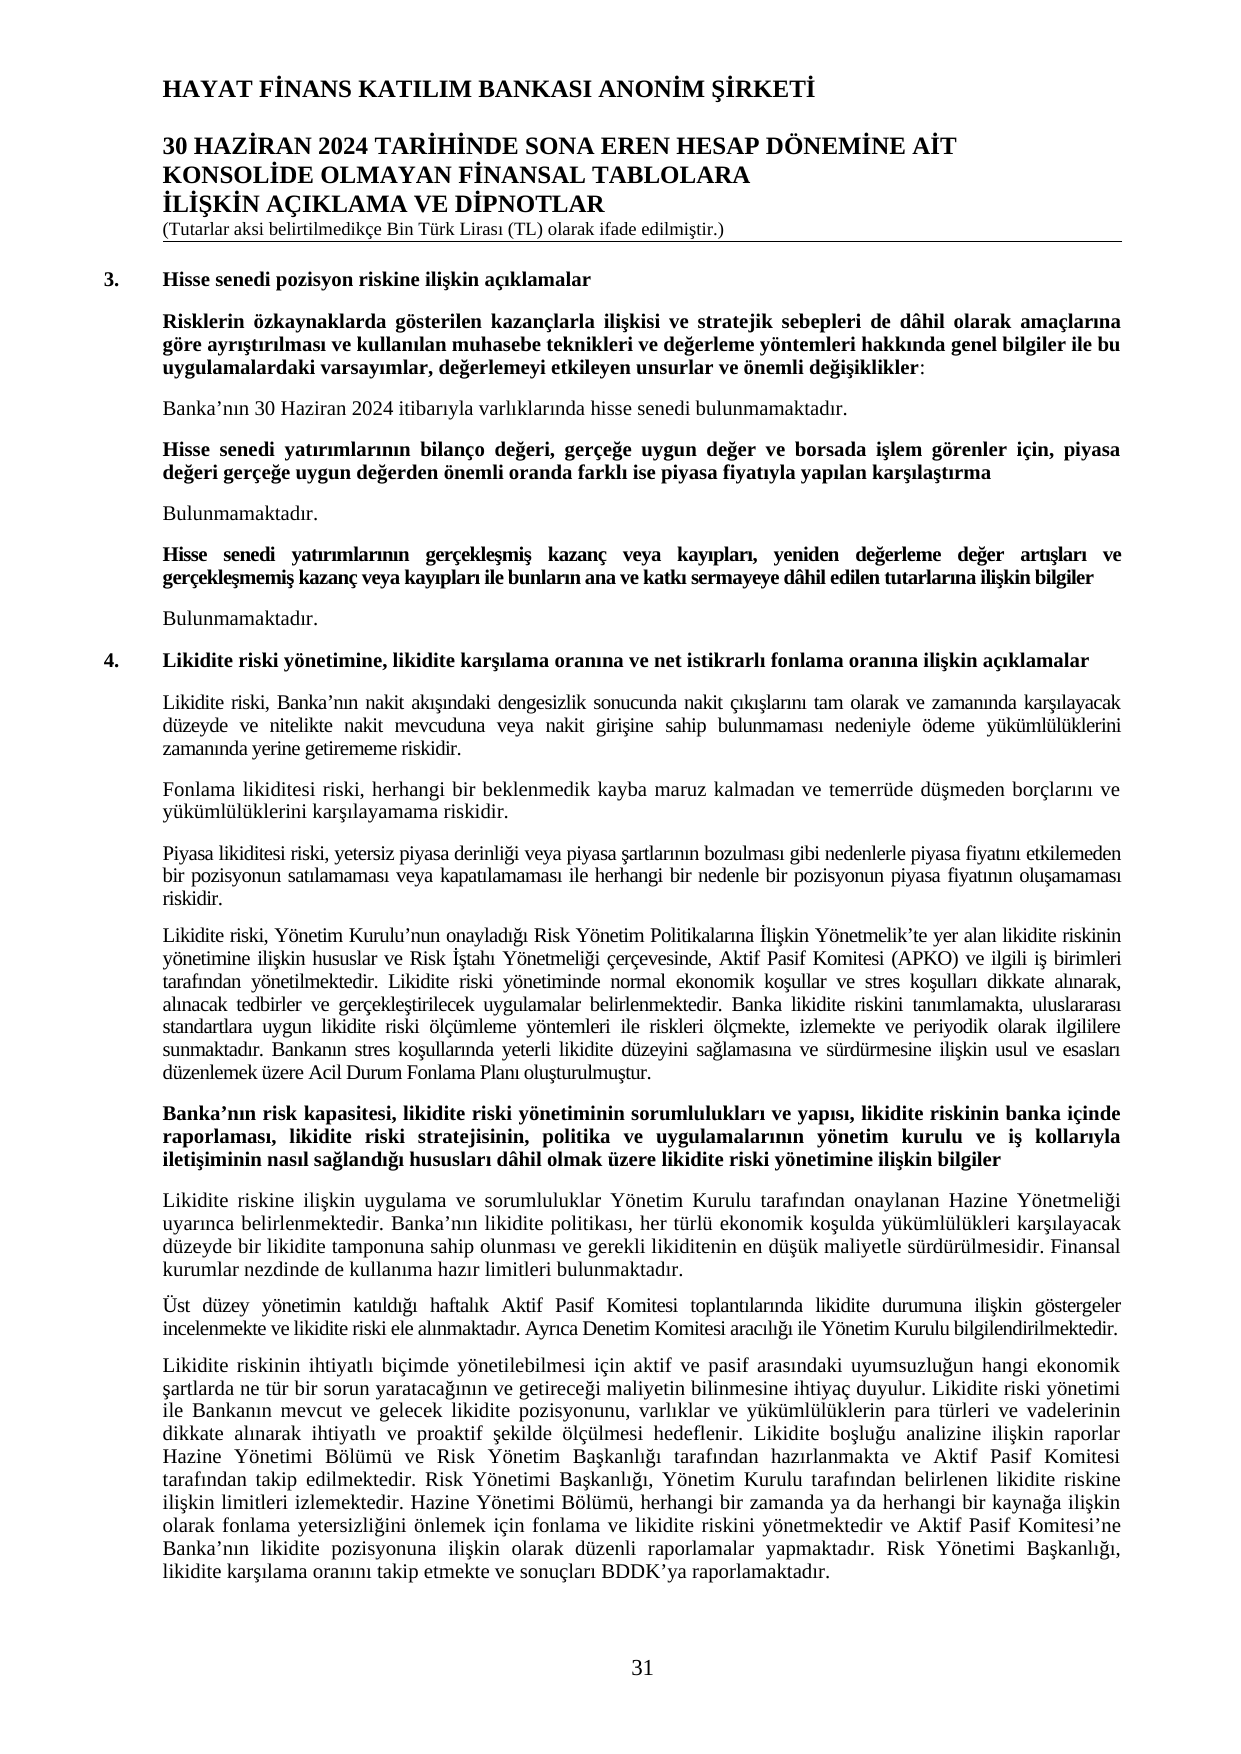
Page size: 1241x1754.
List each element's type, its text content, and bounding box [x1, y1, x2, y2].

text Bulunmamaktadır. [103, 502, 1122, 525]
text Likidite riski, Banka’nın nakit akışındaki dengesizlik sonucunda nakit çıkışlarını tam olarak ve zamanında karşılayacak düzeyde ve nitelikte nakit mevcuduna veya nakit girişine sahip bulunmaması nedeniyle ödeme yükümlülüklerini zamanında yerine getirememe riskidir. [162, 691, 1122, 759]
text Likidite riskine ilişkin uygulama ve sorumluluklar Yönetim Kurulu tarafından onaylanan Hazine Yönetmeliği uyarınca belirlenmektedir. Banka’nın likidite politikası, her türlü ekonomik koşulda yükümlülükleri karşılayacak düzeyde bir likidite tamponuna sahip olunması ve gerekli likiditenin en düşük maliyetle sürdürülmesidir. Finansal kurumlar nezdinde de kullanıma hazır limitleri bulunmaktadır. [162, 1189, 1122, 1281]
text Banka’nın 30 Haziran 2024 itibarıyla varlıklarında hisse senedi bulunmamaktadır. [162, 397, 1122, 420]
text Likidite riskinin ihtiyatlı biçimde yönetilebilmesi için aktif ve pasif arasındaki uyumsuzluğun hangi ekonomik şartlarda ne tür bir sorun yaratacağının ve getireceği maliyetin bilinmesine ihtiyaç duyulur. Likidite riski yönetimi ile Bankanın mevcut ve gelecek likidite pozisyonunu, varlıklar ve yükümlülüklerin para türleri ve vadelerinin dikkate alınarak ihtiyatlı ve proaktif şekilde ölçülmesi hedeflenir. Likidite boşluğu analizine ilişkin raporlar Hazine Yönetimi Bölümü ve Risk Yönetim Başkanlığı tarafından hazırlanmakta ve Aktif Pasif Komitesi tarafından takip edilmektedir. Risk Yönetimi Başkanlığı, Yönetim Kurulu tarafından belirlenen likidite riskine ilişkin limitleri izlemektedir. Hazine Yönetimi Bölümü, herhangi bir zamanda ya da herhangi bir kaynağa ilişkin olarak fonlama yetersizliğini önlemek için fonlama ve likidite riskini yönetmektedir ve Aktif Pasif Komitesi’ne Banka’nın likidite pozisyonuna ilişkin olarak düzenli raporlamalar yapmaktadır. Risk Yönetimi Başkanlığı, likidite karşılama oranını takip etmekte ve sonuçları BDDK’ya raporlamaktadır. [162, 1354, 1122, 1583]
text Piyasa likiditesi riski, yetersiz piyasa derinliği veya piyasa şartlarının bozulması gibi nedenlerle piyasa fiyatını etkilemeden bir pozisyonun satılamaması veya kapatılamaması ile herhangi bir nedenle bir pozisyonun piyasa fiyatının oluşamaması riskidir. [162, 823, 1122, 910]
text Hisse senedi yatırımlarının gerçekleşmiş kazanç veya kayıpları, yeniden değerleme değer artışları ve gerçekleşmemiş kazanç veya kayıpları ile bunların ana ve katkı sermayeye dâhil edilen tutarlarına ilişkin bilgiler [162, 543, 1122, 589]
text Bulunmamaktadır. [162, 607, 1122, 630]
text Banka’nın risk kapasitesi, likidite riski yönetiminin sorumlulukları ve yapısı, likidite riskinin banka içinde raporlaması, likidite riski stratejisinin, politika ve uygulamalarının yönetim kurulu ve iş kollarıyla iletişiminin nasıl sağlandığı hususları dâhil olmak üzere likidite riski yönetimine ilişkin bilgiler [162, 1102, 1122, 1171]
text Risklerin özkaynaklarda gösterilen kazançlarla ilişkisi ve stratejik sebepleri de dâhil olarak amaçlarına göre ayrıştırılması ve kullanılan muhasebe teknikleri ve değerleme yöntemleri hakkında genel bilgiler ile bu uygulamalardaki varsayımlar, değerlemeyi etkileyen unsurlar ve önemli değişiklikler: [162, 311, 1122, 379]
text Üst düzey yönetimin katıldığı haftalık Aktif Pasif Komitesi toplantılarında likidite durumuna ilişkin göstergeler incelenmekte ve likidite riski ele alınmaktadır. Ayrıca Denetim Komitesi aracılığı ile Yönetim Kurulu bilgilendirilmektedir. [162, 1294, 1122, 1340]
text Fonlama likiditesi riski, herhangi bir beklenmedik kayba maruz kalmadan ve temerrüde düşmeden borçlarını ve yükümlülüklerini karşılayamama riskidir. [162, 759, 1122, 823]
text 4. Likidite riski yönetimine, likidite karşılama oranına ve net istikrarlı fonlama oranına ilişkin açıklamalar [103, 649, 1122, 672]
text Hisse senedi yatırımlarının bilanço değeri, gerçeğe uygun değer ve borsada işlem görenler için, piyasa değeri gerçeğe uygun değerden önemli oranda farklı ise piyasa fiyatıyla yapılan karşılaştırma [162, 438, 1122, 484]
text 3. Hisse senedi pozisyon riskine ilişkin açıklamalar [103, 268, 1122, 291]
text Likidite riski, Yönetim Kurulu’nun onayladığı Risk Yönetim Politikalarına İlişkin Yönetmelik’te yer alan likidite riskinin yönetimine ilişkin hususlar ve Risk İştahı Yönetmeliği çerçevesinde, Aktif Pasif Komitesi (APKO) ve ilgili iş birimleri tarafından yönetilmektedir. Likidite riski yönetiminde normal ekonomik koşullar ve stres koşulları dikkate alınarak, alınacak tedbirler ve gerçekleştirilecek uygulamalar belirlenmektedir. Banka likidite riskini tanımlamakta, uluslararası standartlara uygun likidite riski ölçümleme yöntemleri ile riskleri ölçmekte, izlemekte ve periyodik olarak ilgililere sunmaktadır. Bankanın stres koşullarında yeterli likidite düzeyini sağlamasına ve sürdürmesine ilişkin usul ve esasları düzenlemek üzere Acil Durum Fonlama Planı oluşturulmuştur. [162, 924, 1122, 1084]
